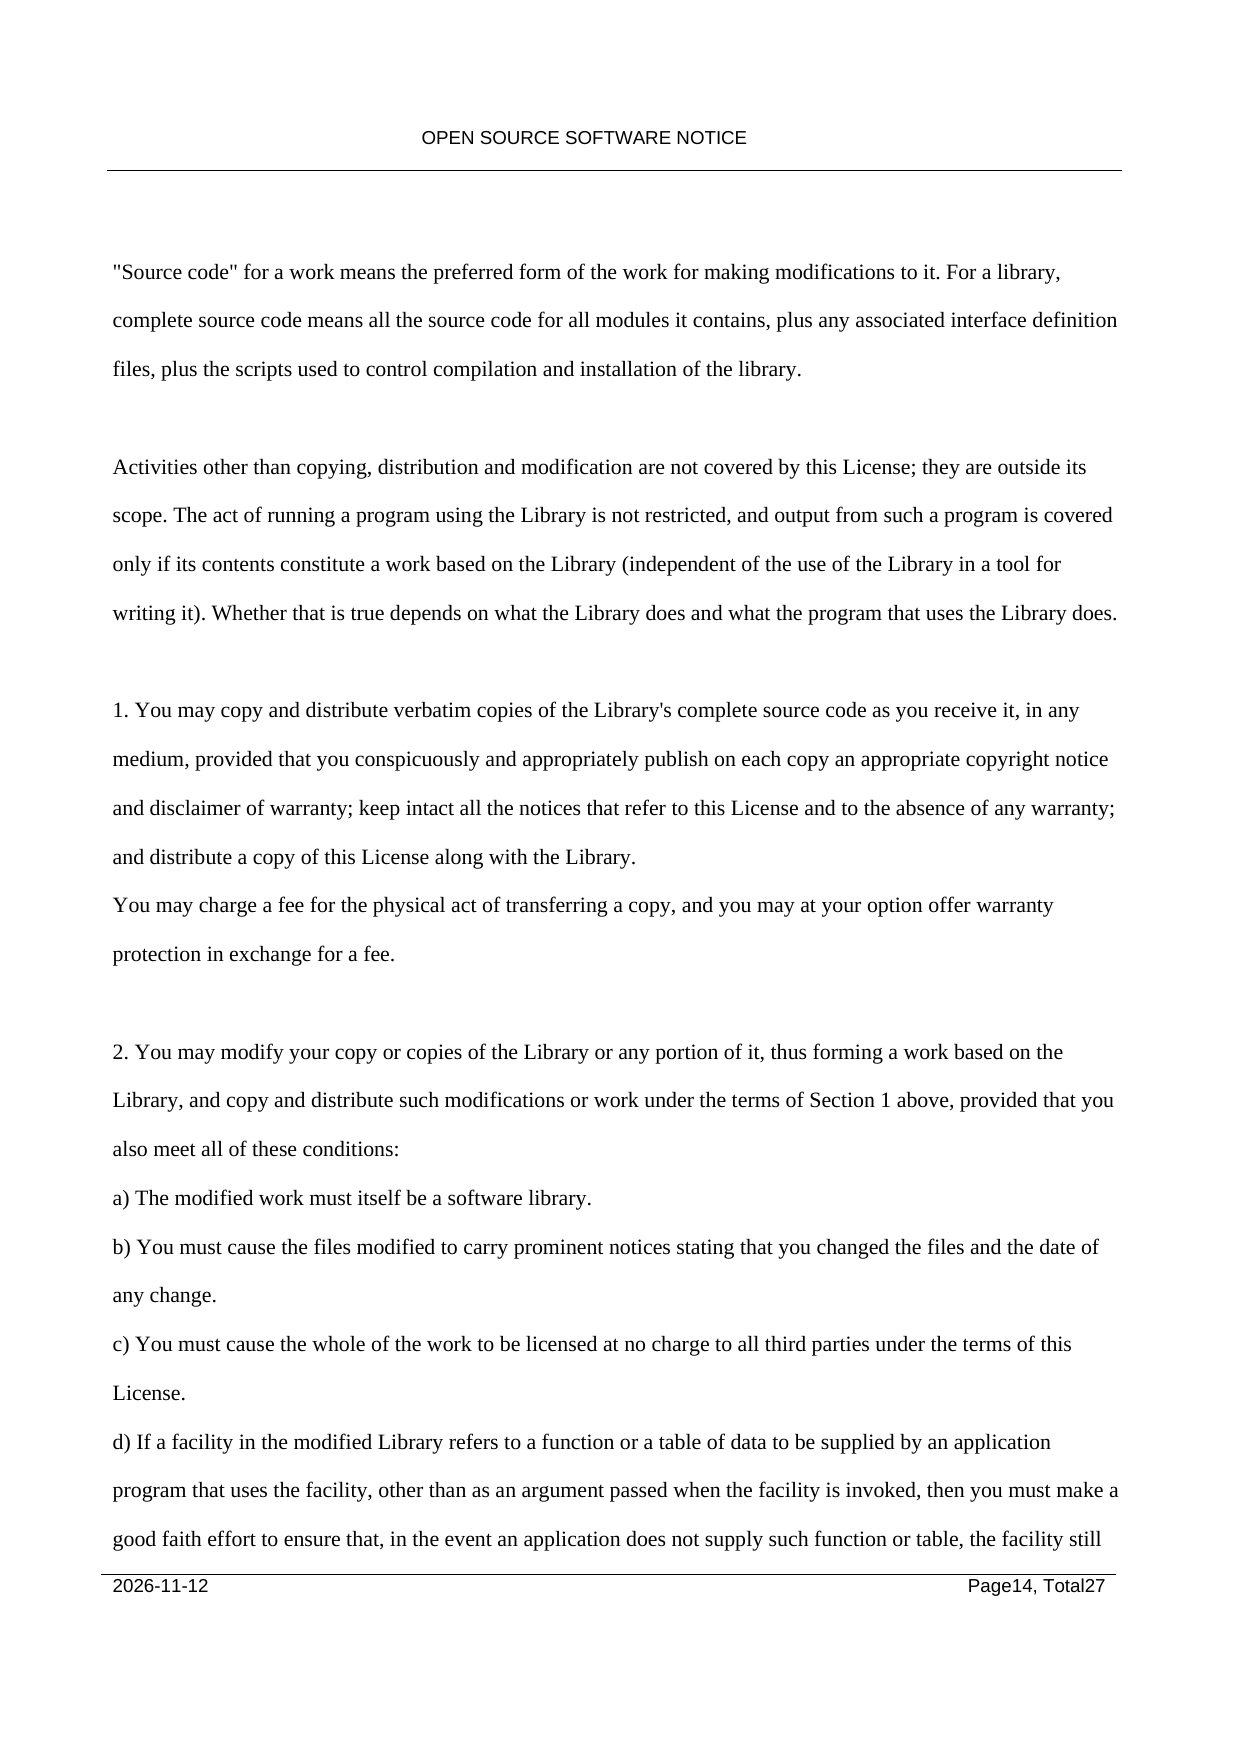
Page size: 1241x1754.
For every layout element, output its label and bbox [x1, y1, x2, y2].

text [112, 206, 1128, 1555]
